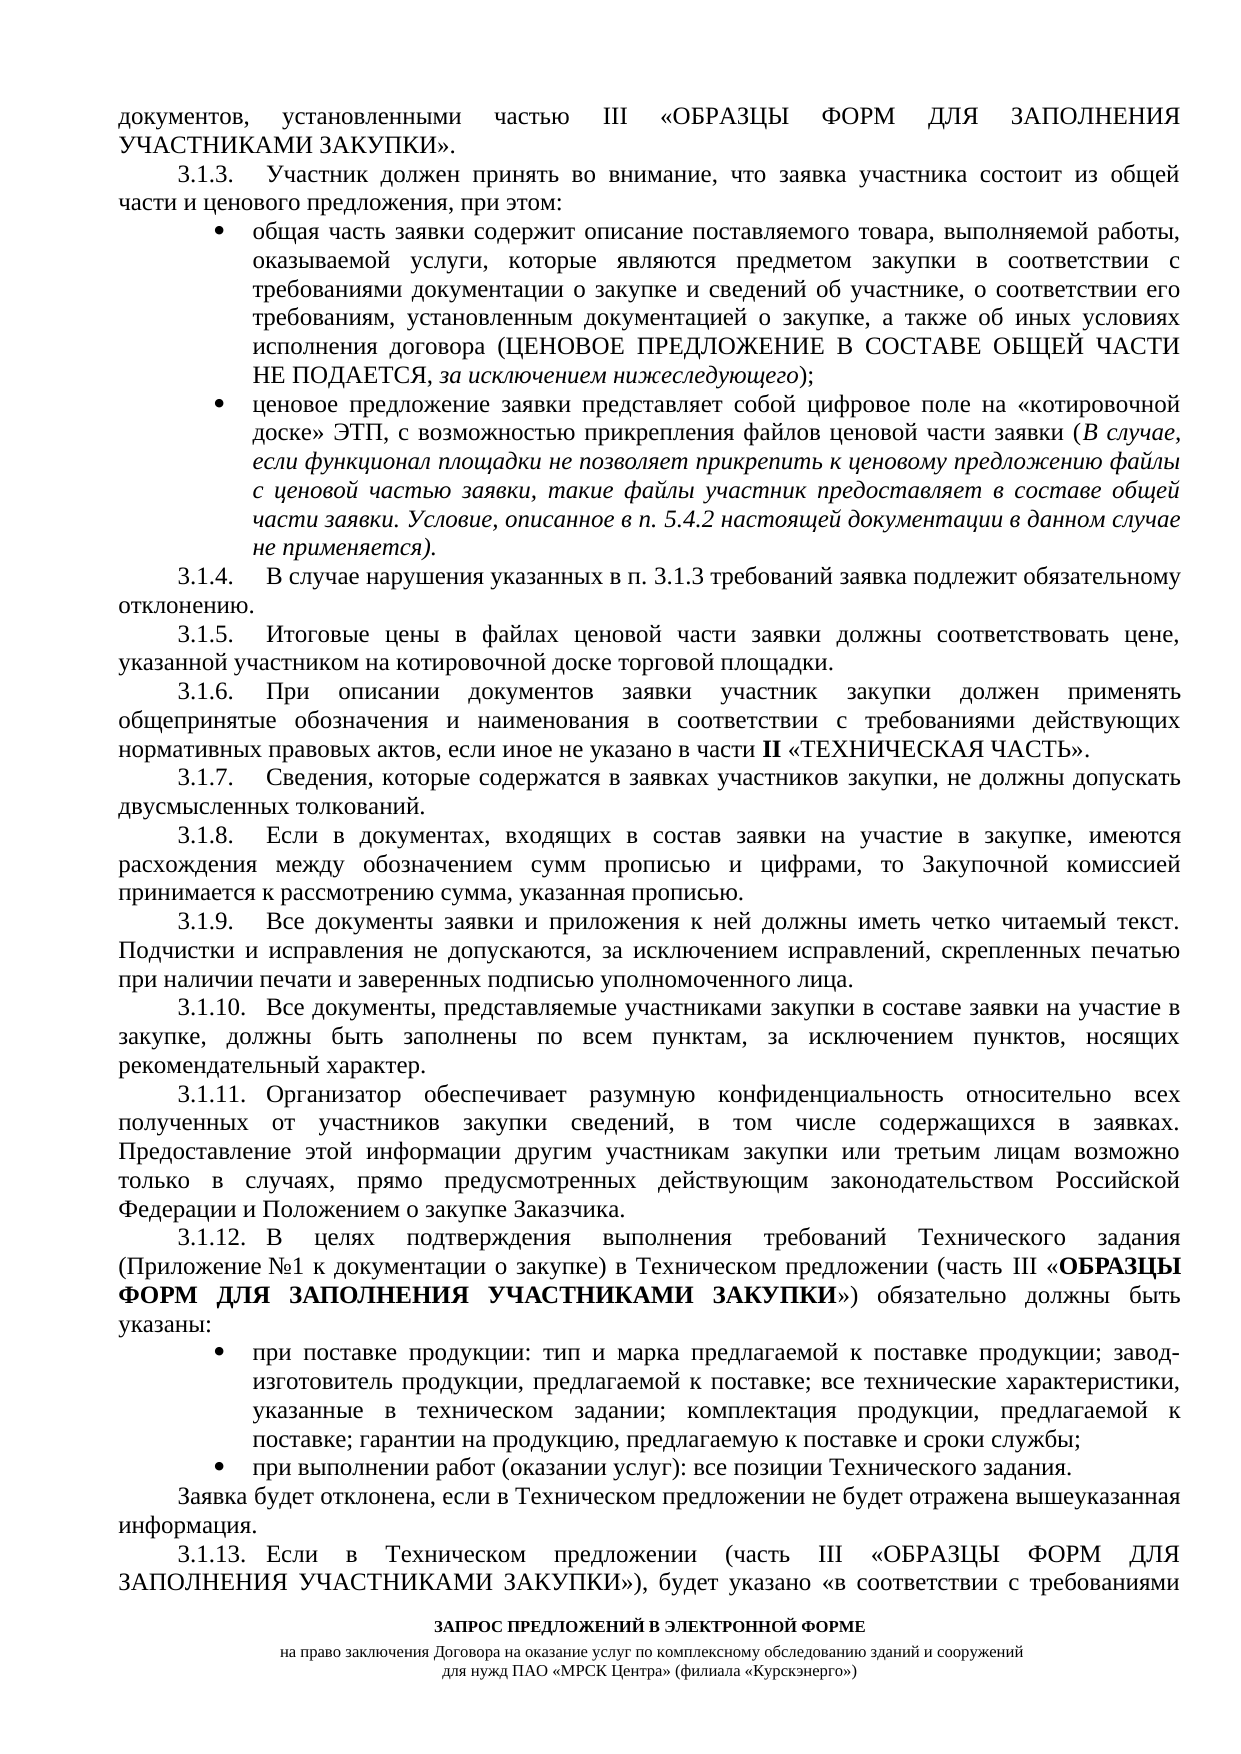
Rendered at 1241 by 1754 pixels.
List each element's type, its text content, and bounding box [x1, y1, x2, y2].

subtitle В случае нарушения указанных в п. 3.1.3 требований заявка подлежит обязательному отклонению. [118, 561, 1181, 619]
subtitle Все документы, представляемые участниками закупки в составе заявки на участие в закупке, должны быть заполнены по всем пунктам, за исключением пунктов, носящих рекомендательный характер. [118, 992, 1181, 1079]
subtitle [118, 1539, 1181, 1596]
subtitle при поставке продукции: тип и марка предлагаемой к поставке продукции; завод-изготовитель продукции, предлагаемой к поставке; все технические характеристики, указанные в техническом задании; комплектация продукции, предлагаемой к поставке; гарантии на продукцию, предлагаемую к поставке и сроки службы; [215, 1337, 1181, 1452]
subtitle Все документы заявки и приложения к ней должны иметь четко читаемый текст. Подчистки и исправления не допускаются, за исключением исправлений, скрепленных печатью при наличии печати и заверенных подписью уполномоченного лица. [118, 906, 1181, 992]
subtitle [118, 101, 1181, 159]
list общая часть заявки содержит описание поставляемого товара, выполняемой работы, оказываемой услуги, которые являются предметом закупки в соответствии с требованиями документации о закупке и сведений об участнике, о соответствии его требованиям, установленным документацией о закупке, а также об иных условиях исполнения договора (ЦЕНОВОЕ ПРЕДЛОЖЕНИЕ В СОСТАВЕ ОБЩЕЙ ЧАСТИ НЕ ПОДАЕТСЯ, за исключением нижеследующего); [215, 216, 1181, 389]
subtitle Заявка будет отклонена, если в Техническом предложении не будет отражена вышеуказанная информация. [118, 1481, 1181, 1539]
subtitle Участник должен принять во внимание, что заявка участника состоит из общей части и ценового предложения, при этом: [118, 159, 1181, 216]
subtitle Если в документах, входящих в состав заявки на участие в закупке, имеются расхождения между обозначением сумм прописью и цифрами, то Закупочной комиссией принимается к рассмотрению сумма, указанная прописью. [118, 820, 1181, 906]
subtitle при выполнении работ (оказании услуг): все позиции Технического задания. [215, 1452, 1181, 1481]
subtitle При описании документов заявки участник закупки должен применять общепринятые обозначения и наименования в соответствии с требованиями действующих нормативных правовых актов, если иное не указано в части II «ТЕХНИЧЕСКАЯ ЧАСТЬ». [118, 676, 1181, 762]
subtitle Итоговые цены в файлах ценовой части заявки должны соответствовать цене, указанной участником на котировочной доске торговой площадки. [118, 619, 1181, 676]
list ценовое предложение заявки представляет собой цифровое поле на «котировочной доске» ЭТП, с возможностью прикрепления файлов ценовой части заявки (В случае, если функционал площадки не позволяет прикрепить к ценовому предложению файлы с ценовой частью заявки, такие файлы участник предоставляет в составе общей части заявки. Условие, описанное в п. 5.4.2 настоящей документации в данном случае не применяется). [215, 389, 1181, 561]
subtitle Сведения, которые содержатся в заявках участников закупки, не должны допускать двусмысленных толкований. [118, 762, 1181, 820]
subtitle В целях подтверждения выполнения требований Технического задания (Приложение №1 к документации о закупке) в Техническом предложении (часть III «ОБРАЗЦЫ ФОРМ ДЛЯ ЗАПОЛНЕНИЯ УЧАСТНИКАМИ ЗАКУПКИ») обязательно должны быть указаны: [118, 1222, 1181, 1337]
subtitle Организатор обеспечивает разумную конфиденциальность относительно всех полученных от участников закупки сведений, в том числе содержащихся в заявках. Предоставление этой информации другим участникам закупки или третьим лицам возможно только в случаях, прямо предусмотренных действующим законодательством Российской Федерации и Положением о закупке Заказчика. [118, 1079, 1181, 1222]
